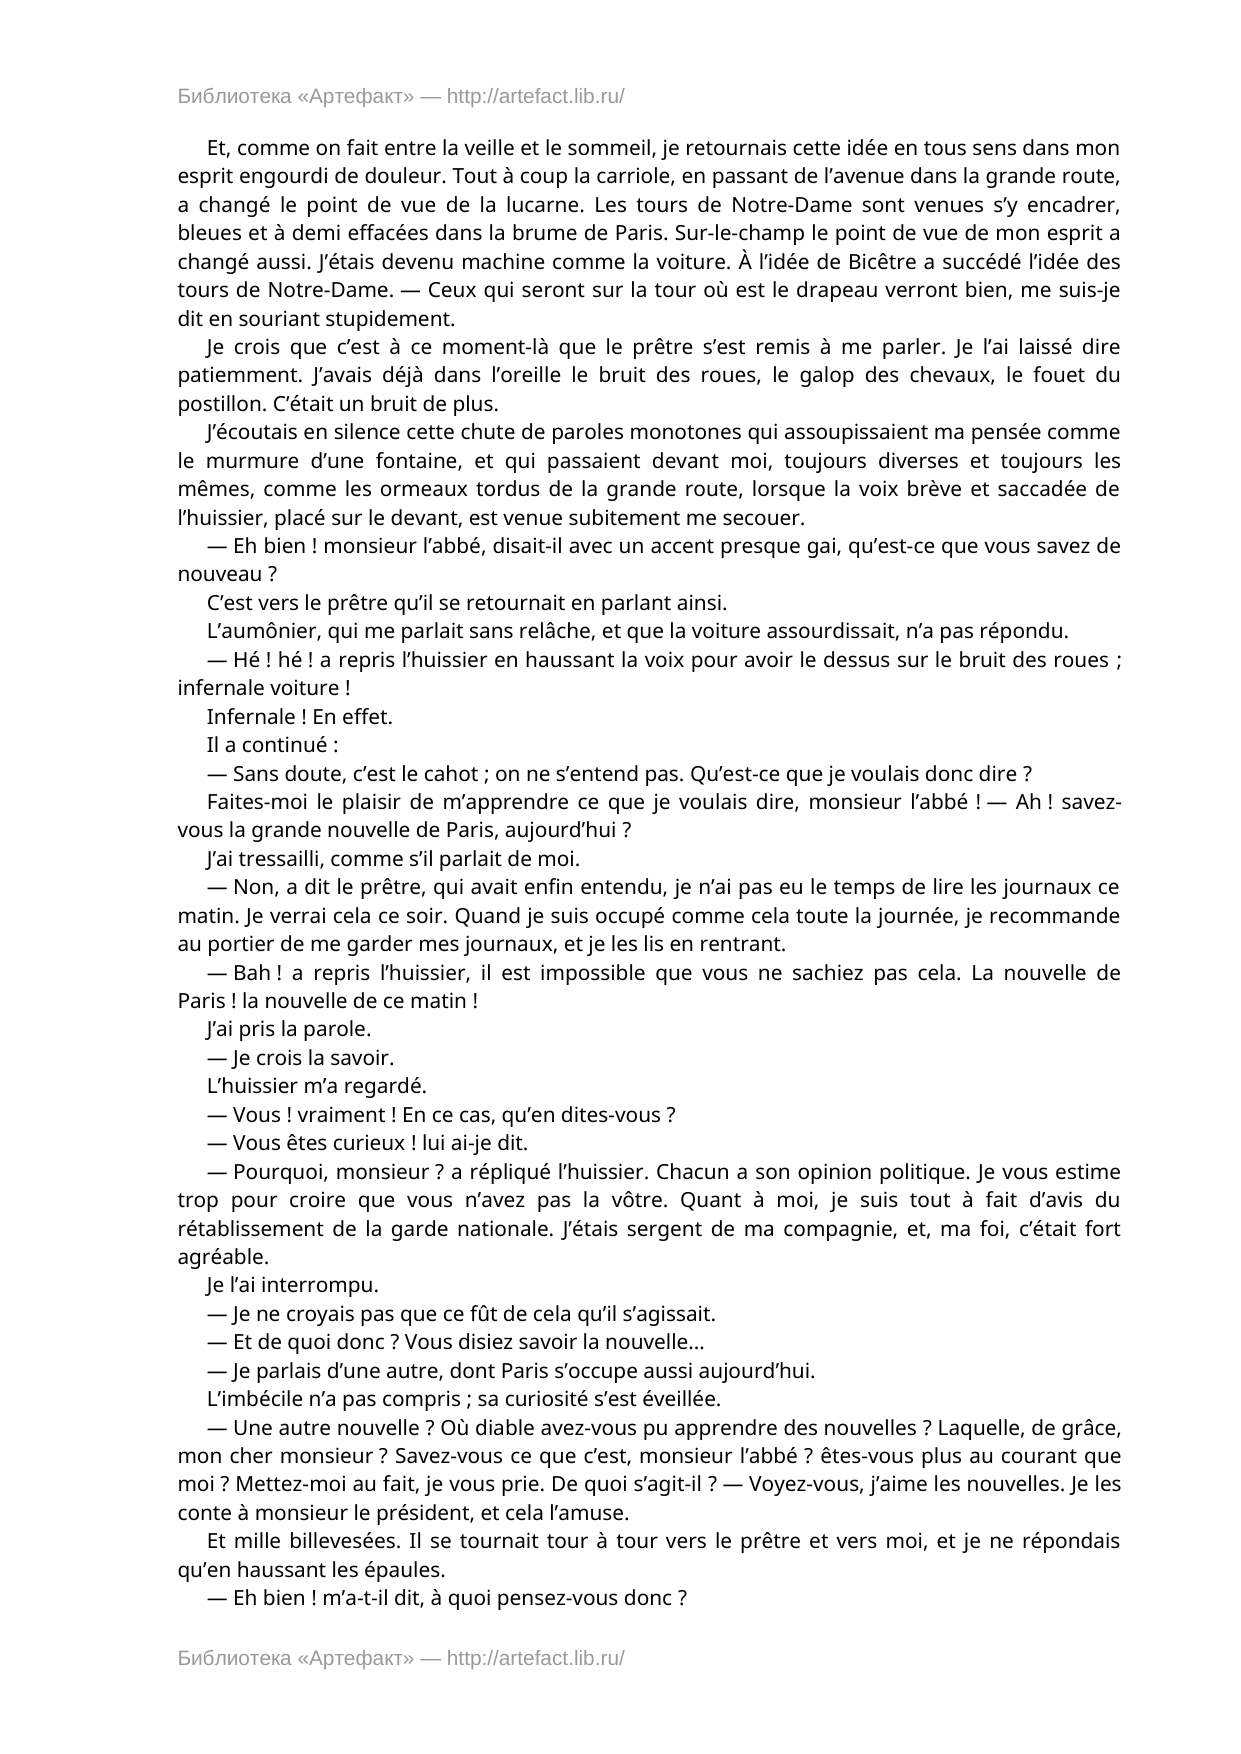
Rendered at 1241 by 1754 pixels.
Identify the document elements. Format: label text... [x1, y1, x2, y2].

text Il a continué : [177, 730, 1122, 759]
text L’imbécile n’a pas compris ; sa curiosité s’est éveillée. [177, 1384, 1122, 1413]
text Et, comme on fait entre la veille et le sommeil, je retournais cette idée en tous sens dans mon esprit engourdi de douleur. Tout à coup la carriole, en passant de l’avenue dans la grande route, a changé le point de vue de la lucarne. Les tours de Notre-Dame sont venues s’y encadrer, bleues et à demi effacées dans la brume de Paris. Sur-le-champ le point de vue de mon esprit a changé aussi. J’étais devenu machine comme la voiture. À l’idée de Bicêtre a succédé l’idée des tours de Notre-Dame. — Ceux qui seront sur la tour où est le drapeau verront bien, me suis-je dit en souriant stupidement. [177, 133, 1122, 332]
text — Une autre nouvelle ? Où diable avez-vous pu apprendre des nouvelles ? Laquelle, de grâce, mon cher monsieur ? Savez-vous ce que c’est, monsieur l’abbé ? êtes-vous plus au courant que moi ? Mettez-moi au fait, je vous prie. De quoi s’agit-il ? — Voyez-vous, j’aime les nouvelles. Je les conte à monsieur le président, et cela l’amuse. [177, 1413, 1122, 1526]
text — Sans doute, c’est le cahot ; on ne s’entend pas. Qu’est-ce que je voulais donc dire ? [177, 759, 1122, 787]
text — Bah ! a repris l’huissier, il est impossible que vous ne sachiez pas cela. La nouvelle de Paris ! la nouvelle de ce matin ! [177, 958, 1122, 1014]
text Je crois que c’est à ce moment-là que le prêtre s’est remis à me parler. Je l’ai laissé dire patiemment. J’avais déjà dans l’oreille le bruit des roues, le galop des chevaux, le fouet du postillon. C’était un bruit de plus. [177, 332, 1122, 417]
text — Hé ! hé ! a repris l’huissier en haussant la voix pour avoir le dessus sur le bruit des roues ; infernale voiture ! [177, 645, 1122, 702]
text Infernale ! En effet. [177, 702, 1122, 730]
text L’huissier m’a regardé. [177, 1071, 1122, 1100]
text — Et de quoi donc ? Vous disiez savoir la nouvelle… [177, 1327, 1122, 1356]
text J’écoutais en silence cette chute de paroles monotones qui assoupissaient ma pensée comme le murmure d’une fontaine, et qui passaient devant moi, toujours diverses et toujours les mêmes, comme les ormeaux tordus de la grande route, lorsque la voix brève et saccadée de l’huissier, placé sur le devant, est venue subitement me secouer. [177, 417, 1122, 531]
text Faites-moi le plaisir de m’apprendre ce que je voulais dire, monsieur l’abbé ! — Ah ! savez-vous la grande nouvelle de Paris, aujourd’hui ? [177, 787, 1122, 844]
text — Pourquoi, monsieur ? a répliqué l’huissier. Chacun a son opinion politique. Je vous estime trop pour croire que vous n’avez pas la vôtre. Quant à moi, je suis tout à fait d’avis du rétablissement de la garde nationale. J’étais sergent de ma compagnie, et, ma foi, c’était fort agréable. [177, 1157, 1122, 1271]
text — Non, a dit le prêtre, qui avait enfin entendu, je n’ai pas eu le temps de lire les journaux ce matin. Je verrai cela ce soir. Quand je suis occupé comme cela toute la journée, je recommande au portier de me garder mes journaux, et je les lis en rentrant. [177, 872, 1122, 958]
text Et mille billevesées. Il se tournait tour à tour vers le prêtre et vers moi, et je ne répondais qu’en haussant les épaules. [177, 1526, 1122, 1583]
text Je l’ai interrompu. [177, 1271, 1122, 1299]
text — Je ne croyais pas que ce fût de cela qu’il s’agissait. [177, 1299, 1122, 1327]
text — Eh bien ! m’a-t-il dit, à quoi pensez-vous donc ? [177, 1583, 1122, 1612]
text C’est vers le prêtre qu’il se retournait en parlant ainsi. [177, 588, 1122, 616]
text — Vous ! vraiment ! En ce cas, qu’en dites-vous ? [177, 1100, 1122, 1128]
text — Vous êtes curieux ! lui ai-je dit. [177, 1128, 1122, 1157]
text — Je crois la savoir. [177, 1043, 1122, 1071]
text — Je parlais d’une autre, dont Paris s’occupe aussi aujourd’hui. [177, 1356, 1122, 1384]
text — Eh bien ! monsieur l’abbé, disait-il avec un accent presque gai, qu’est-ce que vous savez de nouveau ? [177, 531, 1122, 588]
text J’ai pris la parole. [177, 1014, 1122, 1043]
text J’ai tressailli, comme s’il parlait de moi. [177, 844, 1122, 872]
text L’aumônier, qui me parlait sans relâche, et que la voiture assourdissait, n’a pas répondu. [177, 616, 1122, 645]
